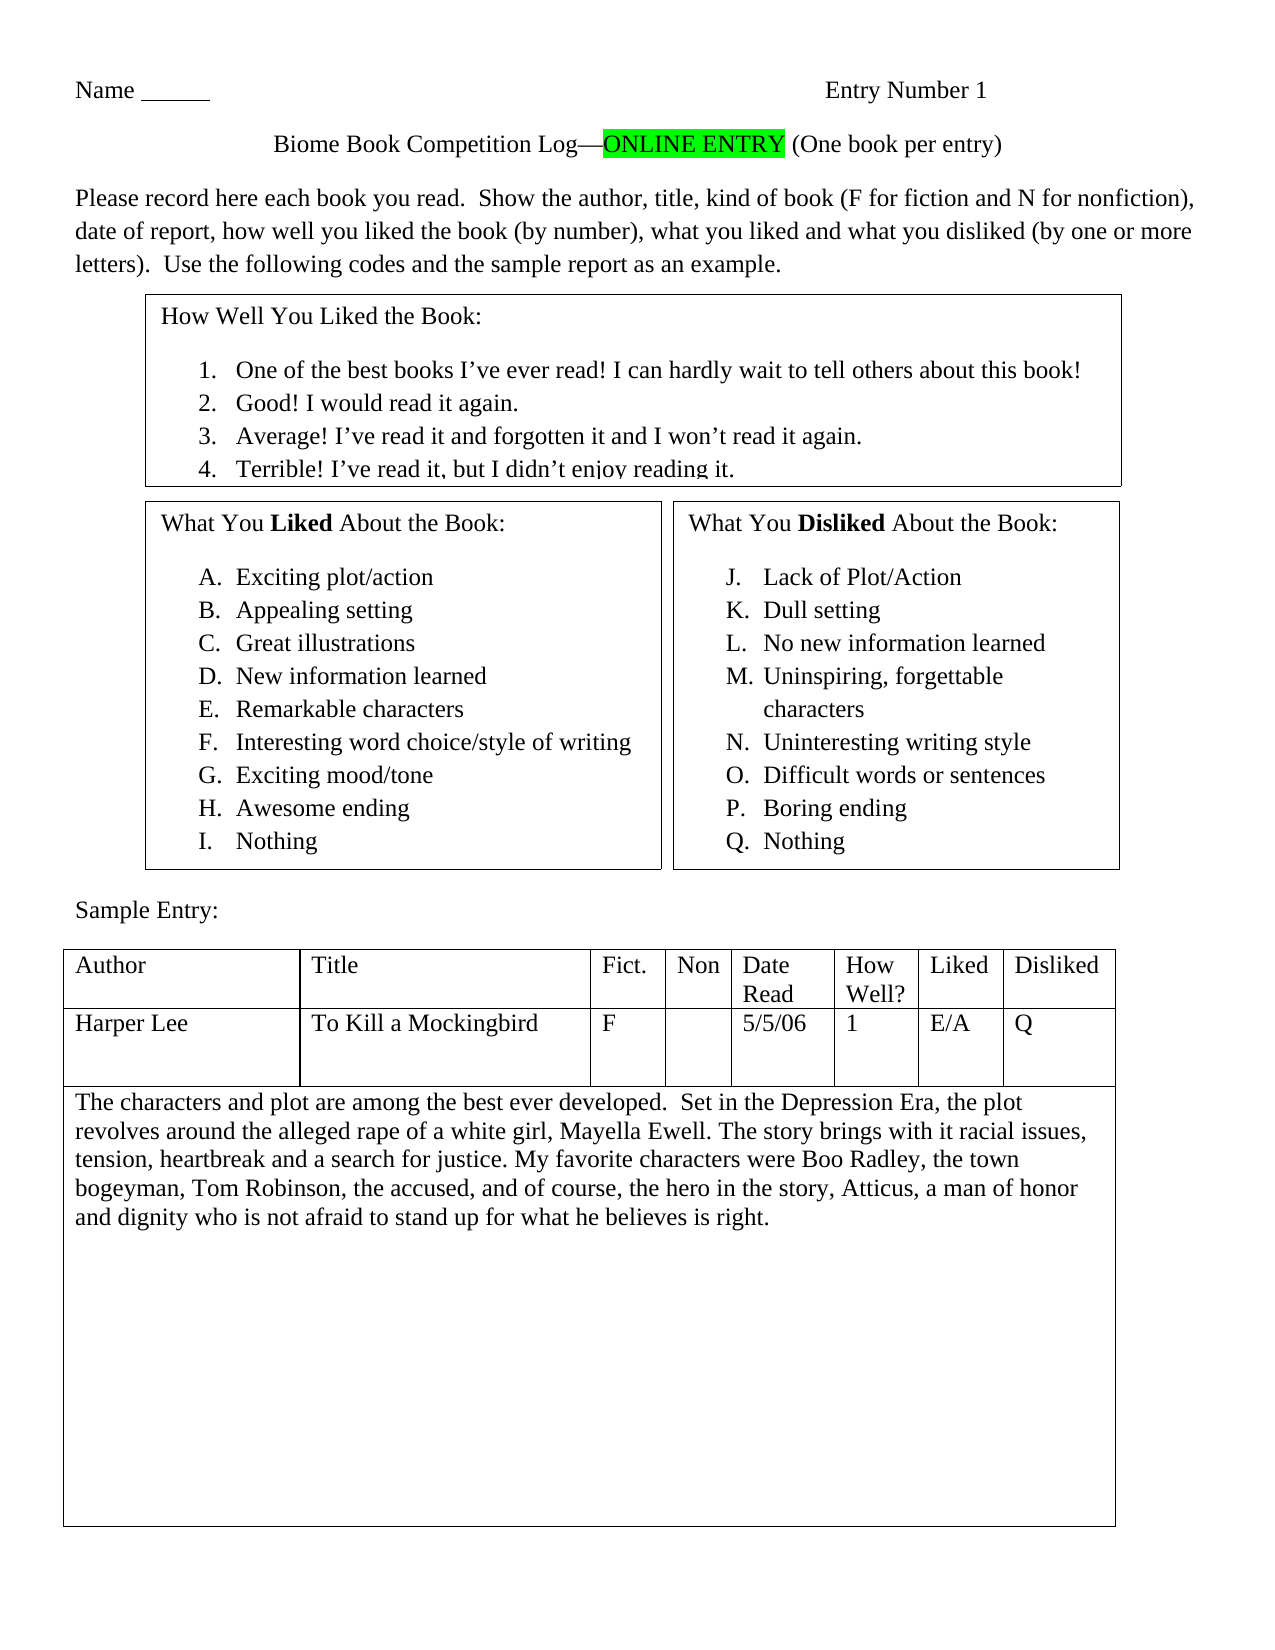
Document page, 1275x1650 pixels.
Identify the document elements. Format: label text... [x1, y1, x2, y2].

text Name Entry Number [75, 75, 1200, 104]
text Sample Entry: [75, 895, 1200, 924]
list Please record here each book you read. Show the author, title, kind of book (F for fiction and N for nonfiction), date of report, how well you liked the book (by number), what you liked and what you disliked (by one or more letters). Use the following codes and the sample report as an example. [75, 183, 1200, 277]
table_cell To Kill a Mockingbird [301, 1009, 590, 1086]
table_header Fict. [591, 950, 665, 1007]
table_cell 1 [835, 1009, 918, 1086]
table_header How Well? [835, 950, 918, 1007]
table_cell Harper Lee [64, 1009, 299, 1086]
table_cell The characters and plot are among the best ever developed. Set in the Depression Era, the plot revolves around the alleged rape of a white girl, Mayella Ewell. The story brings with it racial issues, tension, heartbreak and a search for justice. My favorite characters were Boo Radley, the town bogeyman, Tom Robinson, the accused, and of course, the hero in the story, Atticus, a man of honor and dignity who is not afraid to stand up for what he believes is right. [64, 1087, 1115, 1526]
table_header Title [301, 950, 590, 1007]
table_header Liked [919, 950, 1003, 1007]
table_cell [666, 1009, 731, 1086]
table_header Disliked [1004, 950, 1115, 1007]
table_cell 5/5/06 [732, 1009, 834, 1086]
table_header Non [666, 950, 731, 1007]
table_cell E/A [919, 1009, 1003, 1086]
table_header Author [64, 950, 299, 1007]
text Biome Book Competition Log—ONLINE ENTRY (One book per entry) [75, 129, 603, 158]
text Biome Book Competition Log—ONLINE ENTRY (One book per entry) [785, 129, 1200, 158]
table_cell F [591, 1009, 665, 1086]
table_header Date Read [732, 950, 834, 1007]
table_cell Q [1004, 1009, 1115, 1086]
